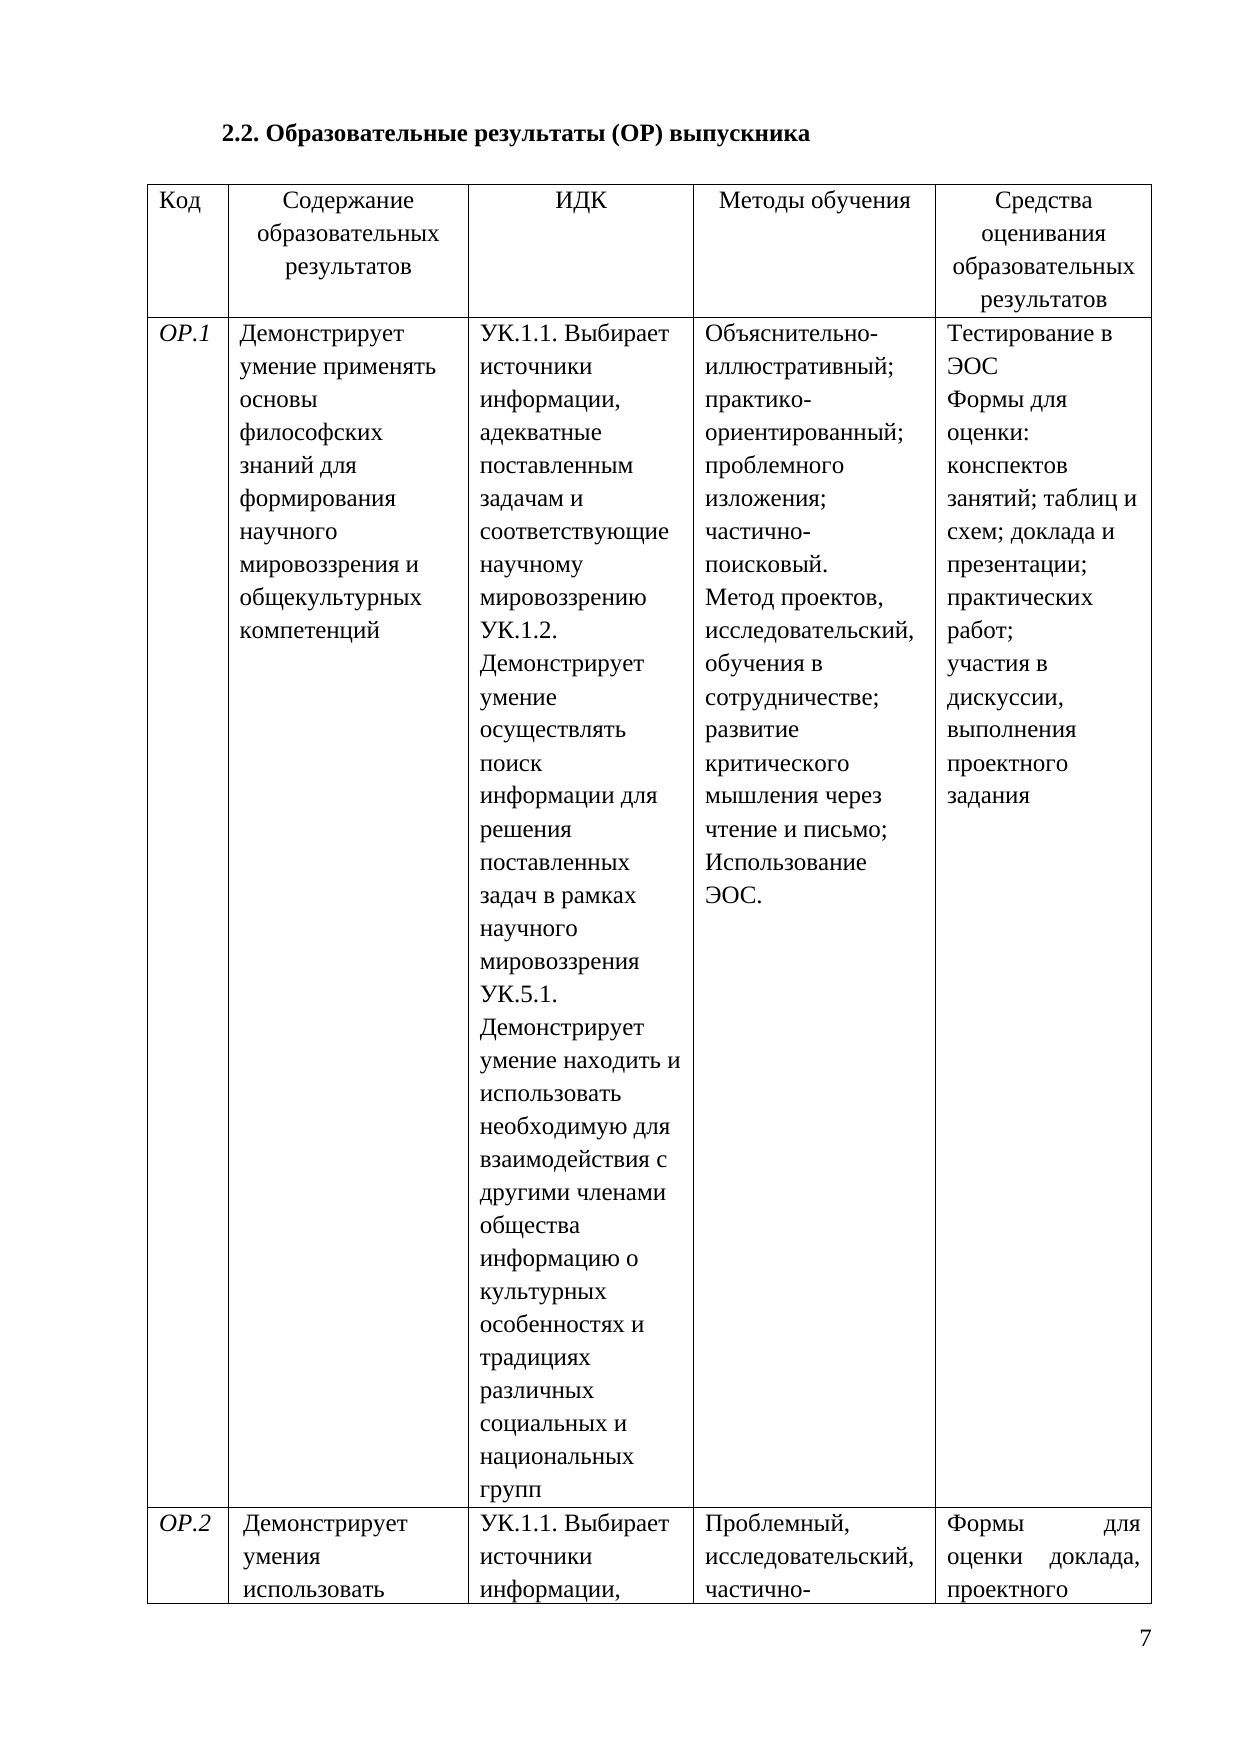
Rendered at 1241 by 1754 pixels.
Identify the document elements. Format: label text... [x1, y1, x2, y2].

table_header Методы обучения [694, 185, 935, 317]
table_cell Объяснительно-иллюстративный; практико-ориентированный; проблемного изложения; частично-поисковый. Метод проектов, исследовательский, обучения в сотрудничестве; развитие критического мышления через чтение и письмо; Использование ЭОС. [694, 318, 935, 1507]
table_header ИДК [469, 185, 693, 317]
text 2.2. Образовательные результаты (ОР) выпускника [148, 118, 1138, 147]
table_cell ОР.2 [148, 1508, 228, 1603]
table_cell Демонстрирует умение применять основы философских знаний для формирования научного мировоззрения и общекультурных компетенций [229, 318, 468, 1507]
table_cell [694, 1508, 935, 1603]
table_cell УК.1.1. Выбирает источники информации, адекватные поставленным задачам и соответствующие научному мировоззрению УК.1.2. Демонстрирует умение осуществлять поиск информации для решения поставленных задач в рамках научного мировоззрения УК.5.1. Демонстрирует умение находить и использовать необходимую для взаимодействия с другими членами общества информацию о культурных особенностях и традициях различных социальных и национальных групп [469, 318, 693, 1507]
table_header Средства оценивания образовательных результатов [936, 185, 1151, 317]
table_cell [469, 1508, 693, 1603]
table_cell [229, 1508, 468, 1603]
table_cell ОР.1 [148, 318, 228, 1507]
table_header Содержание образовательных результатов [229, 185, 468, 317]
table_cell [936, 1508, 1151, 1603]
table_cell Тестирование в ЭОС Формы для оценки: конспектов занятий; таблиц и схем; доклада и презентации; практических работ; участия в дискуссии, выполнения проектного задания [936, 318, 1151, 1507]
table_header Код [148, 185, 228, 317]
